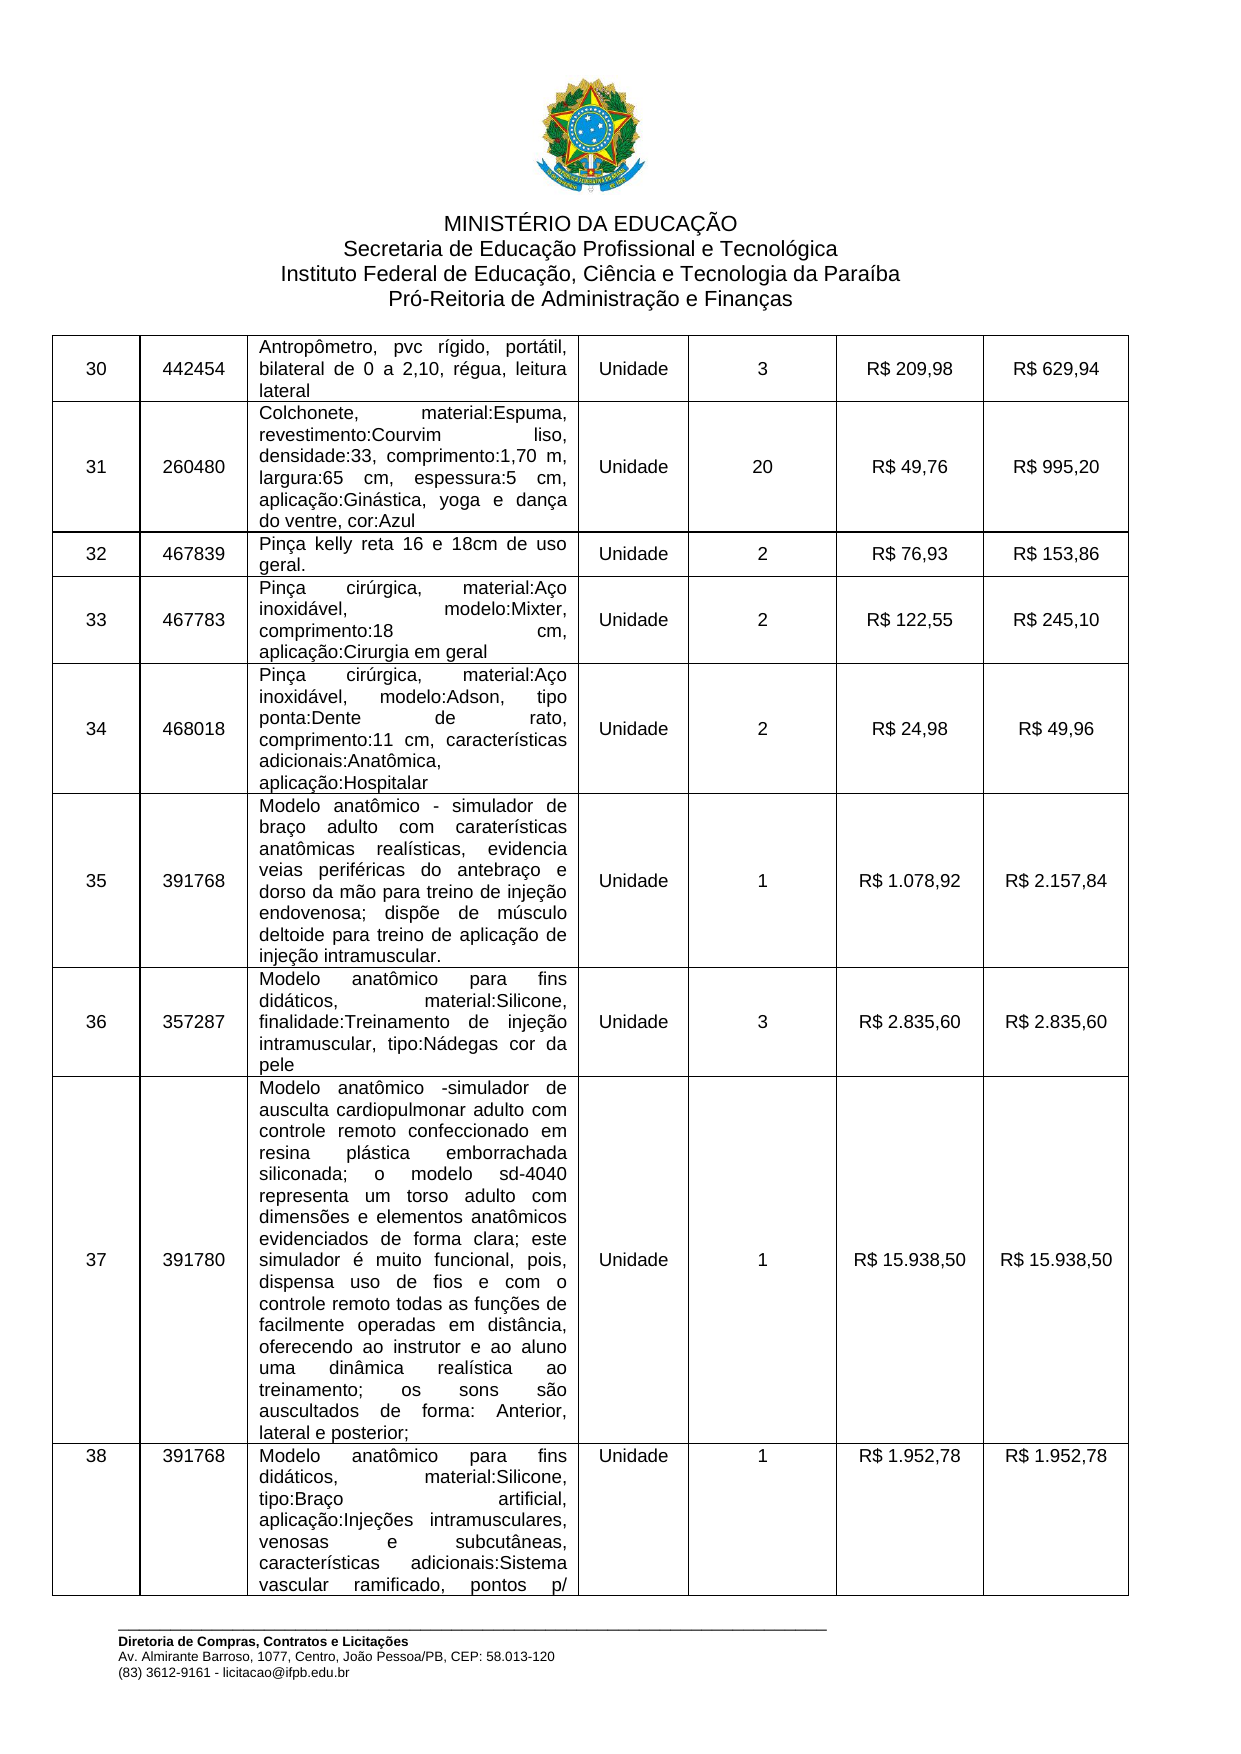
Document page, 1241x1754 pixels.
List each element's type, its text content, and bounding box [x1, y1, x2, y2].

table_cell 442454 [141, 336, 247, 401]
table_cell 38 [53, 1444, 139, 1595]
table_cell 391768 [141, 794, 247, 967]
table_cell R$ 2.835,60 [837, 968, 983, 1076]
table_cell 468018 [141, 664, 247, 793]
table_cell 357287 [141, 968, 247, 1076]
table_cell 467783 [141, 577, 247, 663]
table_cell 3 [689, 968, 836, 1076]
table_cell 35 [53, 794, 139, 967]
table_cell R$ 49,76 [837, 402, 983, 531]
table_cell 2 [689, 533, 836, 576]
table_cell Pinça kelly reta 16 e 18cm de uso geral. [248, 533, 578, 576]
table_cell 34 [53, 664, 139, 793]
table_cell 32 [53, 533, 139, 576]
table_cell 1 [689, 1444, 836, 1595]
table_cell Unidade [579, 402, 688, 531]
table_cell Modelo anatômico - simulador de braço adulto com caraterísticas anatômicas realísticas, evidencia veias periféricas do antebraço e dorso da mão para treino de injeção endovenosa; dispõe de músculo deltoide para treino de aplicação de injeção intramuscular. [248, 794, 578, 967]
table_cell Unidade [579, 1077, 688, 1443]
table_cell 2 [689, 664, 836, 793]
table_cell Unidade [579, 533, 688, 576]
table_cell Modelo anatômico para fins didáticos, material:Silicone, finalidade:Treinamento de injeção intramuscular, tipo:Nádegas cor da pele [248, 968, 578, 1076]
table_cell Antropômetro, pvc rígido, portátil, bilateral de 0 a 2,10, régua, leitura lateral [248, 336, 578, 401]
table_cell R$ 245,10 [984, 577, 1128, 663]
table_cell 36 [53, 968, 139, 1076]
table_cell 31 [53, 402, 139, 531]
table_cell 391780 [141, 1077, 247, 1443]
table_cell R$ 49,96 [984, 664, 1128, 793]
table_cell Pinça cirúrgica, material:Aço inoxidável, modelo:Mixter, comprimento:18 cm, aplicação:Cirurgia em geral [248, 577, 578, 663]
table_cell R$ 2.157,84 [984, 794, 1128, 967]
table_cell 20 [689, 402, 836, 531]
table_cell Unidade [579, 664, 688, 793]
table_cell Unidade [579, 794, 688, 967]
table_cell R$ 629,94 [984, 336, 1128, 401]
table_cell 1 [689, 794, 836, 967]
table_cell 1 [689, 1077, 836, 1443]
table_cell R$ 122,55 [837, 577, 983, 663]
table_cell Unidade [579, 1444, 688, 1595]
table_cell R$ 209,98 [837, 336, 983, 401]
table_cell R$ 15.938,50 [837, 1077, 983, 1443]
table_cell Pinça cirúrgica, material:Aço inoxidável, modelo:Adson, tipo ponta:Dente de rato, comprimento:11 cm, características adicionais:Anatômica, aplicação:Hospitalar [248, 664, 578, 793]
table_cell 3 [689, 336, 836, 401]
table_cell 260480 [141, 402, 247, 531]
table_cell R$ 153,86 [984, 533, 1128, 576]
table_cell R$ 1.952,78 [837, 1444, 983, 1595]
table_cell Unidade [579, 336, 688, 401]
table_cell R$ 1.078,92 [837, 794, 983, 967]
table_cell R$ 1.952,78 [984, 1444, 1128, 1595]
table_cell 33 [53, 577, 139, 663]
picture [532, 75, 649, 195]
table_cell R$ 15.938,50 [984, 1077, 1128, 1443]
table_cell R$ 76,93 [837, 533, 983, 576]
table_cell R$ 24,98 [837, 664, 983, 793]
table_cell Colchonete, material:Espuma, revestimento:Courvim liso, densidade:33, comprimento:1,70 m, largura:65 cm, espessura:5 cm, aplicação:Ginástica, yoga e dança do ventre, cor:Azul [248, 402, 578, 531]
table_cell R$ 995,20 [984, 402, 1128, 531]
table_cell R$ 2.835,60 [984, 968, 1128, 1076]
table_cell 391768 [141, 1444, 247, 1595]
table_cell 467839 [141, 533, 247, 576]
table_cell Unidade [579, 968, 688, 1076]
table_cell 30 [53, 336, 139, 401]
table_cell 2 [689, 577, 836, 663]
table_cell 37 [53, 1077, 139, 1443]
table_cell Unidade [579, 577, 688, 663]
table_cell Modelo anatômico -simulador de ausculta cardiopulmonar adulto com controle remoto confeccionado em resina plástica emborrachada siliconada; o modelo sd-4040 representa um torso adulto com dimensões e elementos anatômicos evidenciados de forma clara; este simulador é muito funcional, pois, dispensa uso de fios e com o controle remoto todas as funções de facilmente operadas em distância, oferecendo ao instrutor e ao aluno uma dinâmica realística ao treinamento; os sons são auscultados de forma: Anterior, lateral e posterior; [248, 1077, 578, 1443]
